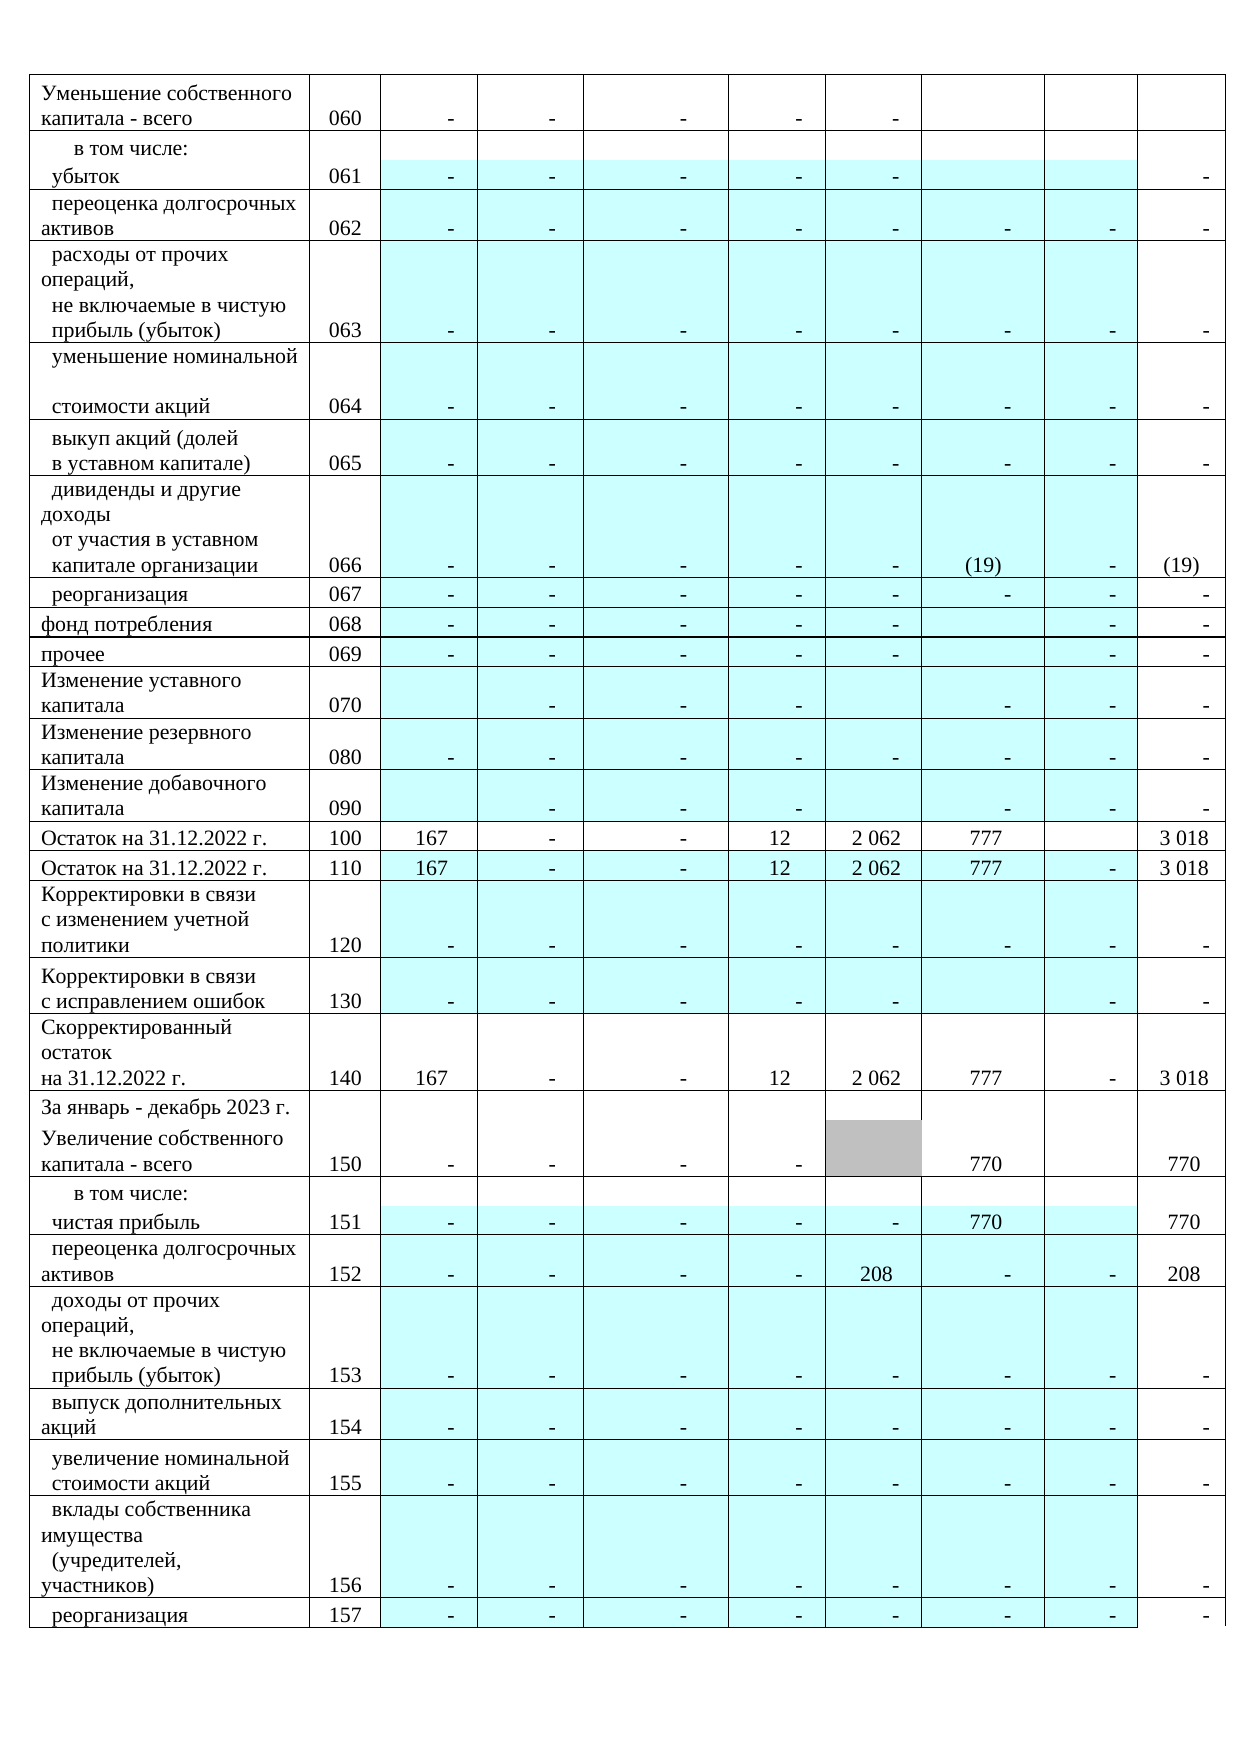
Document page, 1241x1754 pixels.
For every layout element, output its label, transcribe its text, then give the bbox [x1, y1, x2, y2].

table_cell - [381, 1389, 477, 1439]
table_cell - [729, 1496, 825, 1597]
table_cell - [1138, 770, 1225, 821]
table_cell - [478, 160, 583, 189]
table_cell - [826, 190, 921, 240]
table_cell - [584, 190, 728, 240]
table_cell 150 [310, 1120, 380, 1176]
table_cell - [826, 1598, 921, 1627]
table_cell - [584, 343, 728, 419]
table_cell - [478, 190, 583, 240]
table_cell Остаток на 31.12.2022 г. [30, 822, 309, 850]
table_cell 154 [310, 1389, 380, 1439]
table_cell - [1045, 851, 1137, 880]
table_cell - [922, 1287, 1044, 1388]
table_cell - [729, 578, 825, 607]
table_cell [826, 667, 921, 718]
table_cell - [584, 1287, 728, 1388]
table_cell - [729, 1206, 825, 1234]
table_cell [922, 1091, 1044, 1119]
table_cell - [729, 1235, 825, 1286]
table_cell [1045, 1206, 1137, 1234]
table_cell - [381, 578, 477, 607]
table_cell - [381, 75, 477, 130]
table_cell (19) [1138, 476, 1225, 577]
table_cell [1045, 1177, 1137, 1206]
table_cell - [1045, 241, 1137, 342]
table_cell - [729, 881, 825, 957]
table_cell [478, 1177, 583, 1206]
table_cell - [478, 881, 583, 957]
table_cell (19) [922, 476, 1044, 577]
table_cell Корректировки в связи с изменением учетной политики [30, 881, 309, 957]
table_cell расходы от прочих операций, не включаемые в чистую прибыль (убыток) [30, 241, 309, 342]
table_cell - [1045, 420, 1137, 475]
table_cell 770 [922, 1206, 1044, 1234]
table_cell - [584, 578, 728, 607]
table_cell 2 062 [826, 1014, 921, 1090]
table_cell - [729, 420, 825, 475]
table_cell - [1045, 1287, 1137, 1388]
table_cell 090 [310, 770, 380, 821]
table_cell - [478, 608, 583, 636]
table_cell [1045, 131, 1137, 160]
table_cell - [826, 420, 921, 475]
table_cell 167 [381, 822, 477, 850]
table_cell [478, 131, 583, 160]
table_cell - [381, 638, 477, 666]
table_cell 770 [1138, 1120, 1225, 1176]
table_cell [826, 1120, 922, 1176]
table_cell 067 [310, 578, 380, 607]
table_cell 167 [381, 851, 477, 880]
table_cell - [478, 667, 583, 718]
table_cell 100 [310, 822, 380, 850]
table_cell - [478, 1598, 583, 1627]
table_cell - [729, 719, 825, 769]
table_cell [1045, 822, 1137, 850]
table_cell Увеличение собственного капитала - всего [30, 1120, 309, 1176]
table_cell - [584, 75, 728, 130]
table_cell 3 018 [1138, 1014, 1225, 1090]
table_cell - [478, 75, 583, 130]
table_cell - [478, 1120, 583, 1176]
table_cell - [584, 1235, 728, 1286]
table_cell - [1045, 958, 1137, 1013]
table_cell - [1045, 770, 1137, 821]
table_cell выпуск дополнительных акций [30, 1389, 309, 1439]
table_cell - [584, 160, 728, 189]
table_cell 066 [310, 476, 380, 577]
table_cell - [478, 851, 583, 880]
table_cell - [922, 881, 1044, 957]
table_cell 140 [310, 1014, 380, 1090]
table_cell - [826, 1206, 921, 1234]
table_cell - [826, 160, 921, 189]
table_cell вклады собственника имущества (учредителей, участников) [30, 1496, 309, 1597]
table_cell - [381, 343, 477, 419]
table_cell 063 [310, 241, 380, 342]
table_cell - [826, 608, 921, 636]
table_cell - [1045, 719, 1137, 769]
table_cell доходы от прочих операций, не включаемые в чистую прибыль (убыток) [30, 1287, 309, 1388]
table_cell - [478, 241, 583, 342]
table_cell - [826, 75, 921, 130]
table_cell - [1138, 638, 1225, 666]
table_cell - [478, 638, 583, 666]
table_cell - [381, 420, 477, 475]
table_cell переоценка долгосрочных активов [30, 1235, 309, 1286]
table_cell [584, 1091, 728, 1119]
table_cell 3 018 [1138, 851, 1225, 880]
table_cell 153 [310, 1287, 380, 1388]
table_cell - [478, 822, 583, 850]
table_cell За январь - декабрь 2023 г. [30, 1091, 309, 1119]
table_cell - [826, 578, 921, 607]
table_cell 062 [310, 190, 380, 240]
table_cell - [478, 1235, 583, 1286]
table_cell Уменьшение собственного капитала - всего [30, 75, 309, 130]
table_cell - [729, 1598, 825, 1627]
table_cell - [826, 881, 921, 957]
table_cell - [584, 476, 728, 577]
table_cell - [478, 1287, 583, 1388]
table_cell - [381, 241, 477, 342]
table_cell 110 [310, 851, 380, 880]
table_cell - [1045, 1389, 1137, 1439]
table_cell [826, 1177, 921, 1206]
table_cell - [729, 343, 825, 419]
table_cell - [381, 1235, 477, 1286]
table_cell [729, 1177, 825, 1206]
table_cell - [478, 420, 583, 475]
table_cell - [1138, 1440, 1225, 1495]
table_cell - [1138, 667, 1225, 718]
table_cell дивиденды и другие доходы от участия в уставном капитале организации [30, 476, 309, 577]
table_cell реорганизация [30, 1598, 309, 1627]
table_cell - [1138, 190, 1225, 240]
table_cell прочее [30, 638, 309, 666]
table_cell чистая прибыль [30, 1206, 309, 1234]
table_cell - [729, 1440, 825, 1495]
table_cell - [584, 958, 728, 1013]
table_cell - [729, 770, 825, 821]
table_cell - [381, 1440, 477, 1495]
table_cell - [922, 1389, 1044, 1439]
table_cell 065 [310, 420, 380, 475]
table_cell - [826, 719, 921, 769]
table_cell 080 [310, 719, 380, 769]
table_cell - [729, 241, 825, 342]
table_cell - [381, 1496, 477, 1597]
table_cell - [381, 1120, 477, 1176]
table_cell - [1138, 1389, 1225, 1439]
table_cell убыток [30, 160, 309, 189]
table_cell 12 [729, 822, 825, 850]
table_cell Корректировки в связи с исправлением ошибок [30, 958, 309, 1013]
table_cell [1138, 1091, 1225, 1119]
table_cell - [584, 1440, 728, 1495]
table_cell - [478, 770, 583, 821]
table_cell [922, 160, 1044, 189]
table_cell 770 [1138, 1206, 1225, 1234]
table_cell - [729, 1389, 825, 1439]
table_cell - [1138, 608, 1225, 636]
table_cell [1045, 1120, 1137, 1176]
table_cell - [1138, 1496, 1225, 1597]
table_cell - [1138, 719, 1225, 769]
table_cell - [1045, 1496, 1137, 1597]
table_cell 155 [310, 1440, 380, 1495]
table_cell - [1138, 1287, 1225, 1388]
table_cell - [381, 190, 477, 240]
table_cell 060 [310, 75, 380, 130]
table_cell 157 [310, 1598, 380, 1627]
table_cell - [478, 1440, 583, 1495]
table_cell - [729, 160, 825, 189]
table_cell - [826, 476, 921, 577]
table_cell - [584, 241, 728, 342]
table_cell - [1045, 881, 1137, 957]
table_cell [1045, 75, 1137, 130]
table_cell - [729, 190, 825, 240]
table_cell - [584, 770, 728, 821]
table_cell - [826, 1287, 921, 1388]
table_cell - [478, 1206, 583, 1234]
table_cell - [826, 241, 921, 342]
table_cell Изменение уставного капитала [30, 667, 309, 718]
table_cell - [1138, 160, 1225, 189]
table_cell - [922, 719, 1044, 769]
table_cell Изменение добавочного капитала [30, 770, 309, 821]
table_cell уменьшение номинальной стоимости акций [30, 343, 309, 419]
table_cell в том числе: [30, 131, 309, 160]
table_cell 156 [310, 1496, 380, 1597]
table_cell - [826, 638, 921, 666]
table_cell Остаток на 31.12.2022 г. [30, 851, 309, 880]
table_cell - [381, 160, 477, 189]
table_cell [922, 131, 1044, 160]
table_cell 208 [826, 1235, 921, 1286]
table_cell - [381, 1287, 477, 1388]
table_cell - [381, 1206, 477, 1234]
table_cell - [922, 190, 1044, 240]
table_cell [310, 1177, 380, 1206]
table_cell 069 [310, 638, 380, 666]
table_cell 208 [1138, 1235, 1225, 1286]
table_cell 2 062 [826, 851, 921, 880]
table_cell - [1045, 1598, 1137, 1627]
table_cell - [729, 1287, 825, 1388]
table_cell [381, 131, 477, 160]
table_cell [310, 131, 380, 160]
table_cell - [478, 578, 583, 607]
table_cell - [1045, 343, 1137, 419]
table_cell [1045, 1091, 1137, 1119]
table_cell [922, 638, 1044, 666]
table_cell Изменение резервного капитала [30, 719, 309, 769]
table_cell - [1138, 881, 1225, 957]
table_cell - [729, 608, 825, 636]
table_cell - [584, 881, 728, 957]
table_cell [310, 1091, 380, 1119]
table_cell - [584, 851, 728, 880]
table_cell - [584, 1389, 728, 1439]
table_cell [584, 131, 728, 160]
table_cell - [1045, 608, 1137, 636]
table_cell - [381, 1598, 477, 1627]
table_cell [826, 770, 921, 821]
table_cell - [922, 1440, 1044, 1495]
table_cell [922, 608, 1044, 636]
table_cell 152 [310, 1235, 380, 1286]
table_cell 12 [729, 1014, 825, 1090]
table_cell - [584, 1598, 728, 1627]
table_cell - [922, 241, 1044, 342]
table_cell 068 [310, 608, 380, 636]
table_cell [1138, 1177, 1225, 1206]
table_cell 061 [310, 160, 380, 189]
table_cell [584, 1177, 728, 1206]
table_cell [478, 1091, 583, 1119]
table_cell - [1138, 578, 1225, 607]
table_cell - [1045, 578, 1137, 607]
table_cell - [922, 578, 1044, 607]
table_cell выкуп акций (долей в уставном капитале) [30, 420, 309, 475]
table_cell [729, 1091, 825, 1119]
table_cell в том числе: [30, 1177, 309, 1206]
table_cell - [922, 1598, 1044, 1627]
table_cell - [922, 770, 1044, 821]
table_cell - [478, 343, 583, 419]
table_cell [381, 1177, 477, 1206]
table_cell - [922, 343, 1044, 419]
table_cell 2 062 [826, 822, 921, 850]
table_cell - [729, 958, 825, 1013]
table_cell [1138, 75, 1225, 130]
table_cell 130 [310, 958, 380, 1013]
table_cell - [478, 1014, 583, 1090]
table_cell 777 [922, 851, 1044, 880]
table_cell - [729, 476, 825, 577]
table_cell - [729, 667, 825, 718]
table_cell - [381, 881, 477, 957]
table_cell - [584, 1120, 728, 1176]
table_cell [826, 131, 921, 160]
table_cell 770 [922, 1120, 1044, 1176]
table_cell [826, 1091, 921, 1119]
table_cell 070 [310, 667, 380, 718]
table_cell - [1045, 667, 1137, 718]
table_cell - [478, 1496, 583, 1597]
table_cell фонд потребления [30, 608, 309, 636]
table_cell - [381, 476, 477, 577]
table_cell переоценка долгосрочных активов [30, 190, 309, 240]
table_cell - [922, 667, 1044, 718]
table_cell - [1045, 190, 1137, 240]
table_cell [922, 958, 1044, 1013]
table_cell - [1045, 476, 1137, 577]
table_cell - [1138, 343, 1225, 419]
table_cell [1138, 131, 1225, 160]
table_cell - [922, 1496, 1044, 1597]
table_cell - [381, 608, 477, 636]
table_cell 777 [922, 822, 1044, 850]
table_cell - [826, 1389, 921, 1439]
table_cell - [826, 343, 921, 419]
table_cell - [1138, 958, 1225, 1013]
table_cell - [922, 1235, 1044, 1286]
table_cell Скорректированный остаток на 31.12.2022 г. [30, 1014, 309, 1090]
table_cell [729, 131, 825, 160]
table_cell - [1045, 1440, 1137, 1495]
table_cell 120 [310, 881, 380, 957]
table_cell 12 [729, 851, 825, 880]
table_cell - [478, 719, 583, 769]
table_cell - [584, 608, 728, 636]
table_cell - [826, 1496, 921, 1597]
table_cell [1045, 160, 1137, 189]
table_cell - [729, 1120, 825, 1176]
table_cell реорганизация [30, 578, 309, 607]
table_cell 777 [922, 1014, 1044, 1090]
table_cell - [584, 667, 728, 718]
table_cell - [1138, 241, 1225, 342]
table_cell - [478, 1389, 583, 1439]
table_cell - [584, 420, 728, 475]
table_cell 167 [381, 1014, 477, 1090]
table_cell - [584, 1206, 728, 1234]
table_cell - [381, 958, 477, 1013]
table_cell - [584, 1014, 728, 1090]
table_cell - [1045, 1014, 1137, 1090]
table_cell 064 [310, 343, 380, 419]
table_cell - [826, 958, 921, 1013]
table_cell - [584, 1496, 728, 1597]
table_cell [381, 1091, 477, 1119]
table_cell [381, 667, 477, 718]
table_cell [922, 1177, 1044, 1206]
table_cell - [922, 420, 1044, 475]
table_cell - [826, 1440, 921, 1495]
table_cell - [1045, 638, 1137, 666]
table_cell 3 018 [1138, 822, 1225, 850]
table_cell увеличение номинальной стоимости акций [30, 1440, 309, 1495]
table_cell - [1138, 1598, 1226, 1627]
table_cell [381, 770, 477, 821]
table_cell - [584, 822, 728, 850]
table_cell - [1138, 420, 1225, 475]
table_cell [922, 75, 1044, 130]
table_cell - [1045, 1235, 1137, 1286]
table_cell - [478, 476, 583, 577]
table_cell - [584, 719, 728, 769]
table_cell - [729, 638, 825, 666]
table_cell 151 [310, 1206, 380, 1234]
table_cell - [729, 75, 825, 130]
table_cell - [584, 638, 728, 666]
table_cell - [381, 719, 477, 769]
table_cell - [478, 958, 583, 1013]
